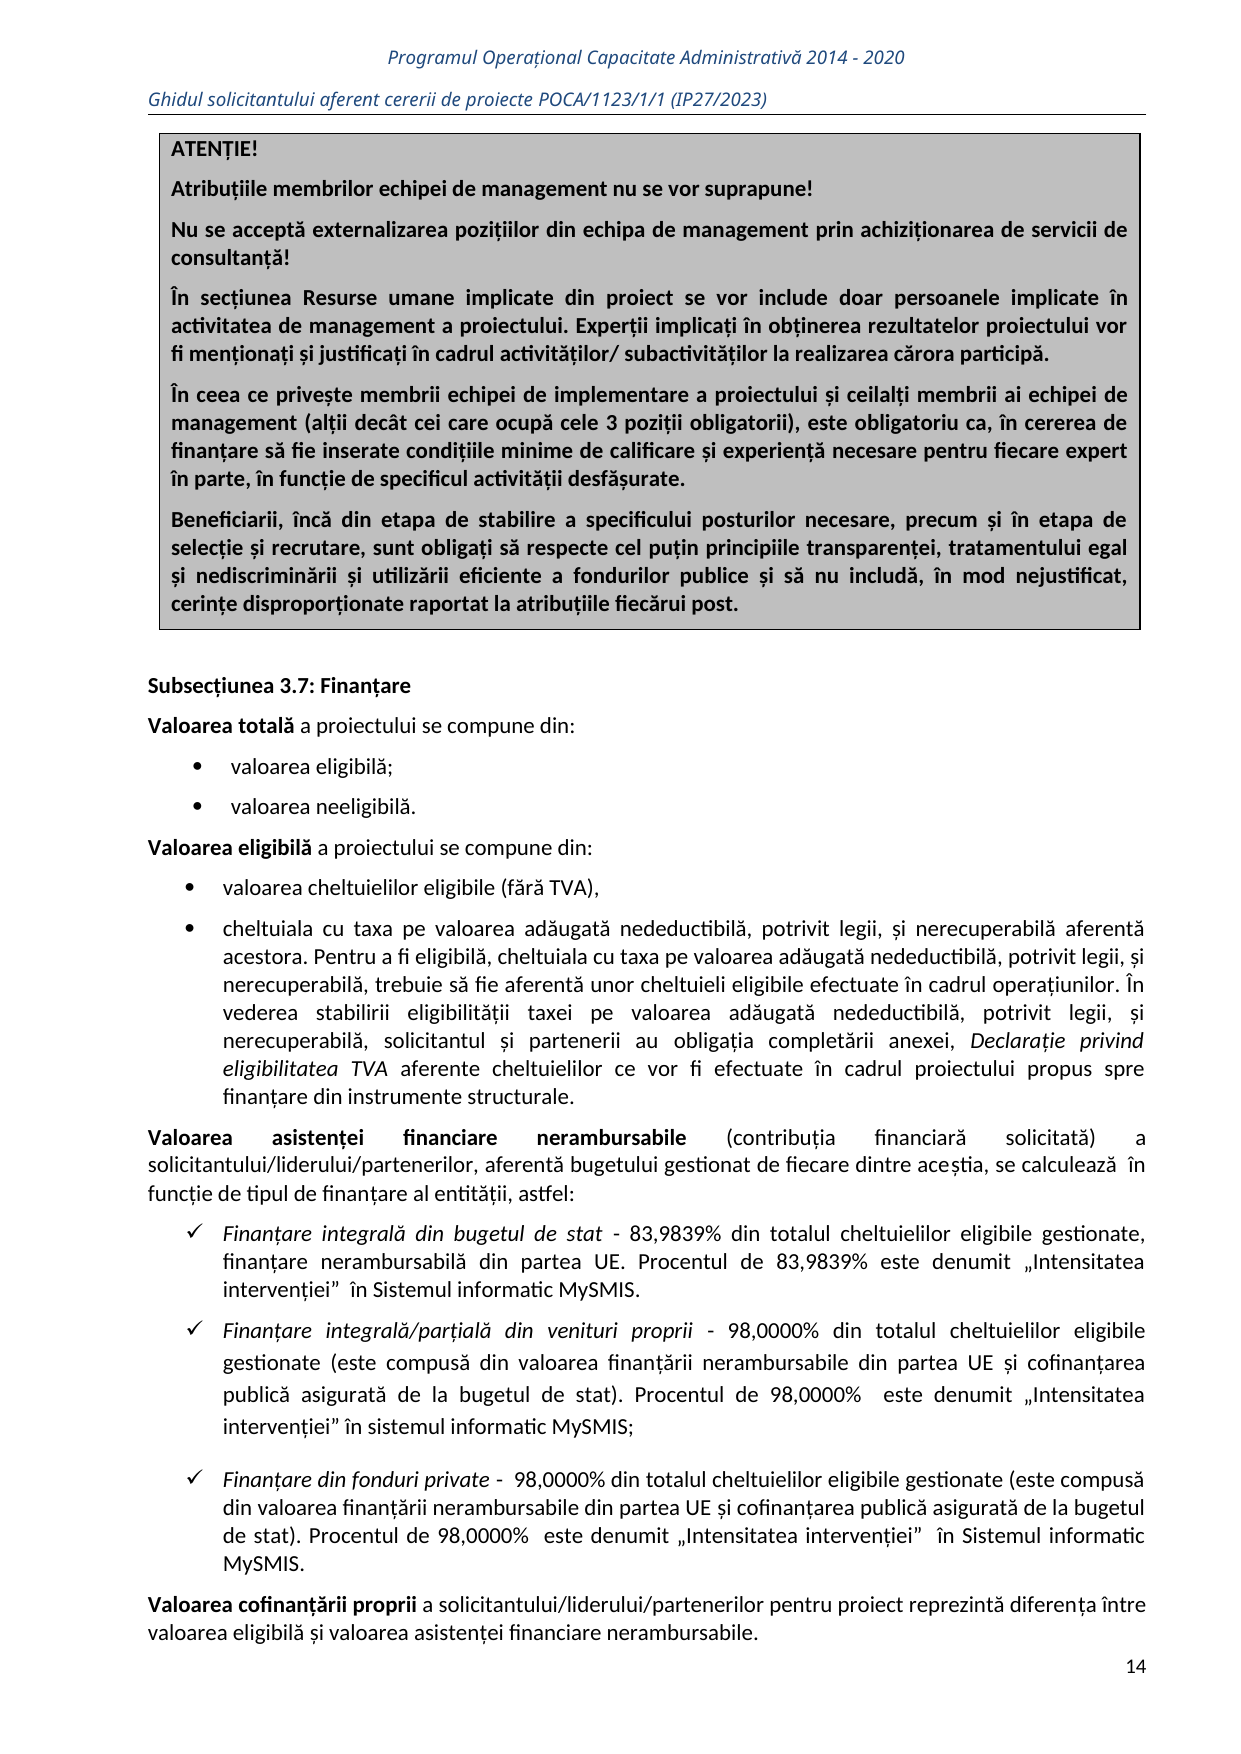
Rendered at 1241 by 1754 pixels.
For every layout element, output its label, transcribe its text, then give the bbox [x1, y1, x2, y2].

list Finanțare din fonduri private - 98,0000% din totalul cheltuielilor eligibile gestionate (este compusă din valoarea finanţării nerambursabile din partea UE şi cofinanţarea publică asigurată de la bugetul de stat). Procentul de 98,0000% este denumit „Intensitatea intervenției” în Sistemul informatic MySMIS. [185, 1465, 1146, 1577]
text Valoarea cofinanțării proprii a solicitantului/liderului/partenerilor pentru proiect reprezintă diferenţa între valoarea eligibilă şi valoarea asistenţei financiare nerambursabile. [148, 1590, 1146, 1646]
list valoarea neeligibilă. [193, 792, 1146, 820]
subtitle Subsecțiunea 3.7: Finanțare [148, 671, 1146, 699]
text Valoarea eligibilă a proiectului se compune din: [148, 833, 1146, 861]
list valoarea eligibilă; [193, 752, 1146, 780]
list valoarea cheltuielilor eligibile (fără TVA), [186, 873, 1146, 901]
list Finanțare integrală/parțială din venituri proprii - 98,0000% din totalul cheltuielilor eligibile gestionate (este compusă din valoarea finanţării nerambursabile din partea UE şi cofinanţarea publică asigurată de la bugetul de stat). Procentul de 98,0000% este denumit „Intensitatea intervenției” în sistemul informatic MySMIS; [185, 1316, 1146, 1440]
list cheltuiala cu taxa pe valoarea adăugată nedeductibilă, potrivit legii, și nerecuperabilă aferentă acestora. Pentru a fi eligibilă, cheltuiala cu taxa pe valoarea adăugată nedeductibilă, potrivit legii, și nerecuperabilă, trebuie să fie aferentă unor cheltuieli eligibile efectuate în cadrul operațiunilor. În vederea stabilirii eligibilității taxei pe valoarea adăugată nedeductibilă, potrivit legii, și nerecuperabilă, solicitantul și partenerii au obligaţia completării anexei, Declaraţie privind eligibilitatea TVA aferente cheltuielilor ce vor fi efectuate în cadrul proiectului propus spre finanţare din instrumente structurale. [186, 914, 1146, 1110]
table_header ATENȚIE! Atribuțiile membrilor echipei de management nu se vor suprapune! Nu se acceptă externalizarea pozițiilor din echipa de management prin achiziționarea de servicii de consultanță! În secțiunea Resurse umane implicate din proiect se vor include doar persoanele implicate în activitatea de management a proiectului. Experții implicați în obținerea rezultatelor proiectului vor fi menționați și justificați în cadrul activităților/ subactivităților la realizarea cărora participă. În ceea ce privește membrii echipei de implementare a proiectului și ceilalți membrii ai echipei de management (alții decât cei care ocupă cele 3 poziții obligatorii), este obligatoriu ca, în cererea de finanțare să fie inserate condițiile minime de calificare și experiență necesare pentru fiecare expert în parte, în funcție de specificul activității desfășurate. Beneficiarii, încă din etapa de stabilire a specificului posturilor necesare, precum și în etapa de selecție și recrutare, sunt obligați să respecte cel puțin principiile transparenței, tratamentului egal și nediscriminării și utilizării eficiente a fondurilor publice și să nu includă, în mod nejustificat, cerințe disproporționate raportat la atribuțiile fiecărui post. [160, 134, 1139, 629]
text Valoarea totală a proiectului se compune din: [148, 711, 1146, 739]
text Valoarea asistenţei financiare nerambursabile (contribuţia financiară solicitată) a solicitantului/liderului/partenerilor, aferentă bugetului gestionat de fiecare dintre aceştia, se calculează în funcție de tipul de finanţare al entității, astfel: [148, 1123, 1146, 1207]
list Finanțare integrală din bugetul de stat - 83,9839% din totalul cheltuielilor eligibile gestionate, finanţare nerambursabilă din partea UE. Procentul de 83,9839% este denumit „Intensitatea intervenției” în Sistemul informatic MySMIS. [185, 1219, 1146, 1303]
